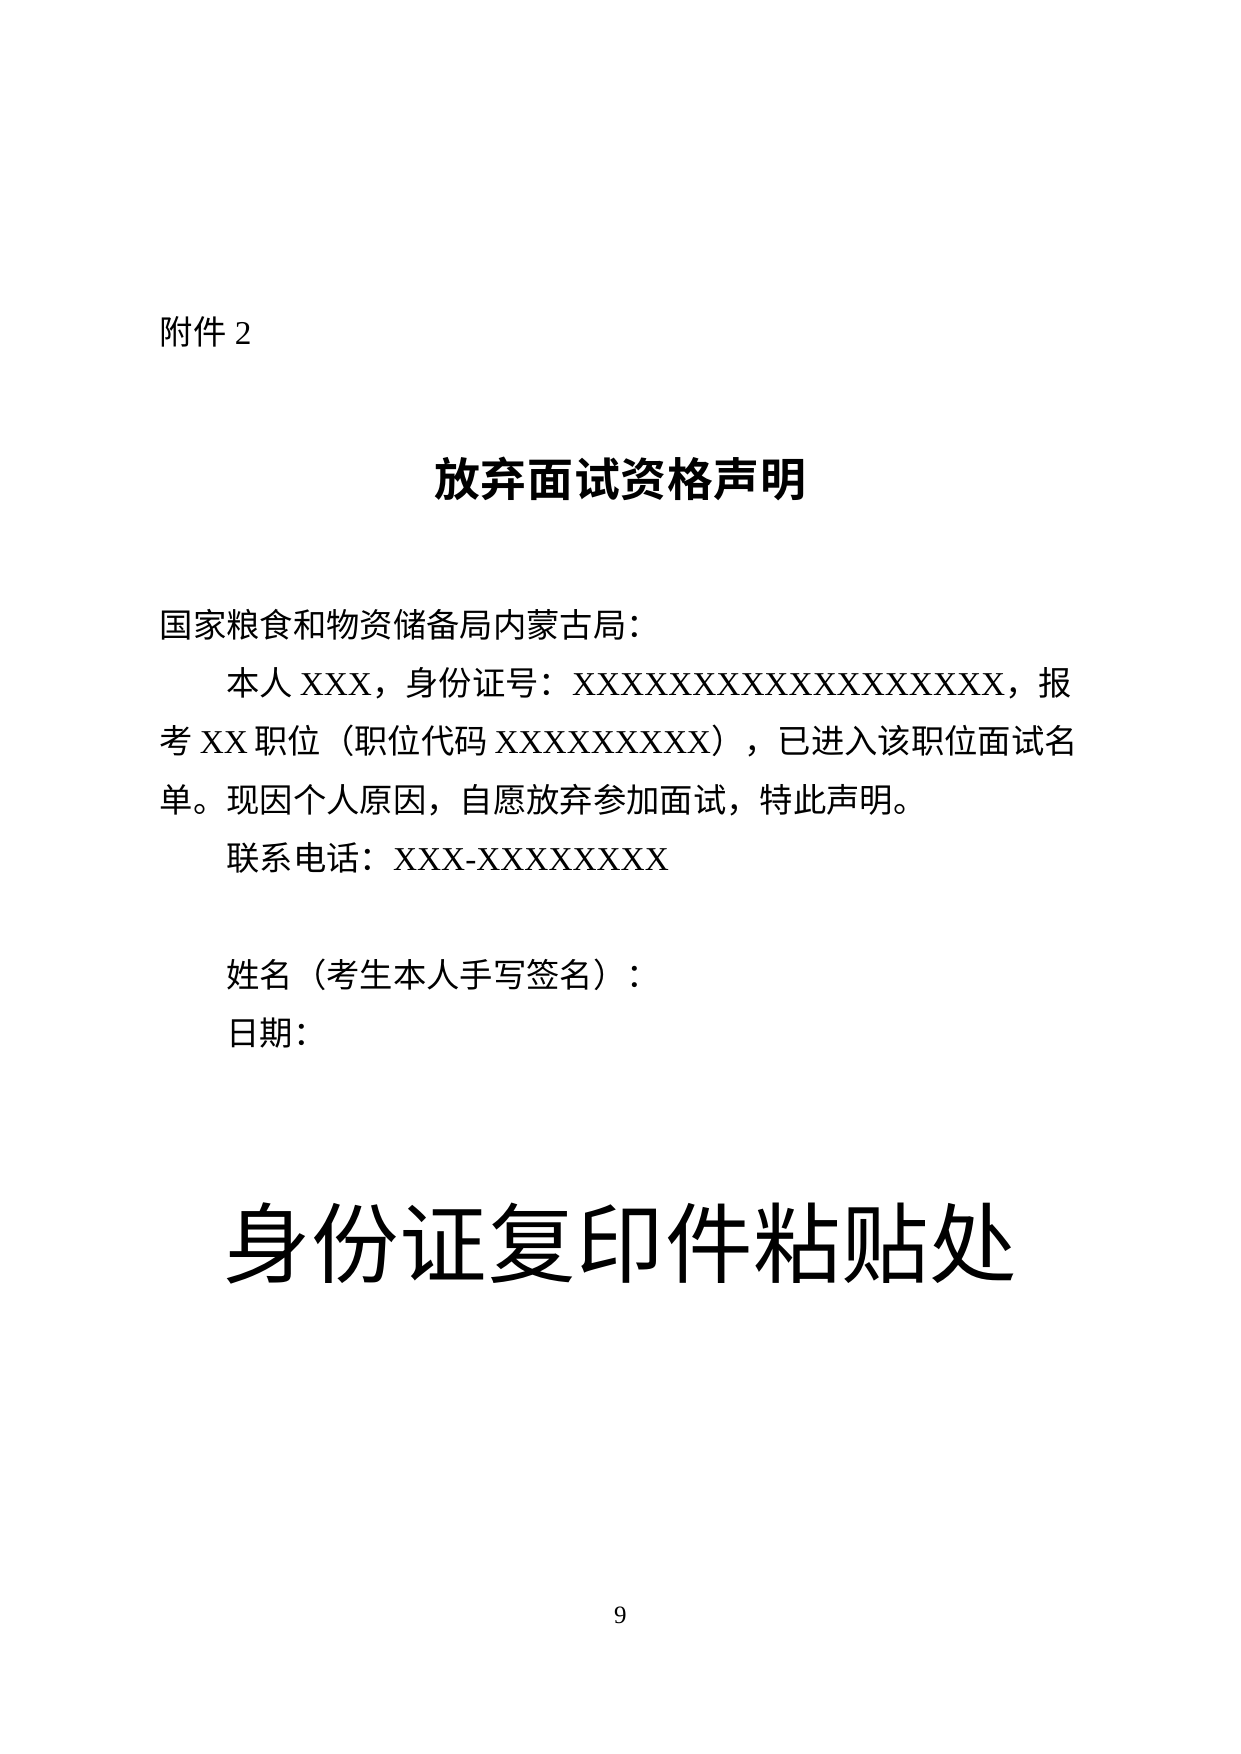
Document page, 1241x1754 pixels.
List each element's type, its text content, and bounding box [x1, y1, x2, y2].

text 联系电话：XXX-XXXXXXXX [159, 824, 1081, 882]
text 身份证复印件粘贴处 [159, 1174, 1081, 1304]
text 放弃面试资格声明 [159, 428, 1081, 525]
text 本人XXX，身份证号：XXXXXXXXXXXXXXXXXX，报考XX职位（职位代码XXXXXXXXX），已进入该职位面试名单。现因个人原因，自愿放弃参加面试，特此声明。 [159, 649, 1081, 824]
text 国家粮食和物资储备局内蒙古局： [159, 590, 1081, 649]
text 附件2 [159, 298, 1081, 363]
text 日期： [159, 999, 1081, 1057]
text 姓名（考生本人手写签名）： [159, 940, 1081, 999]
